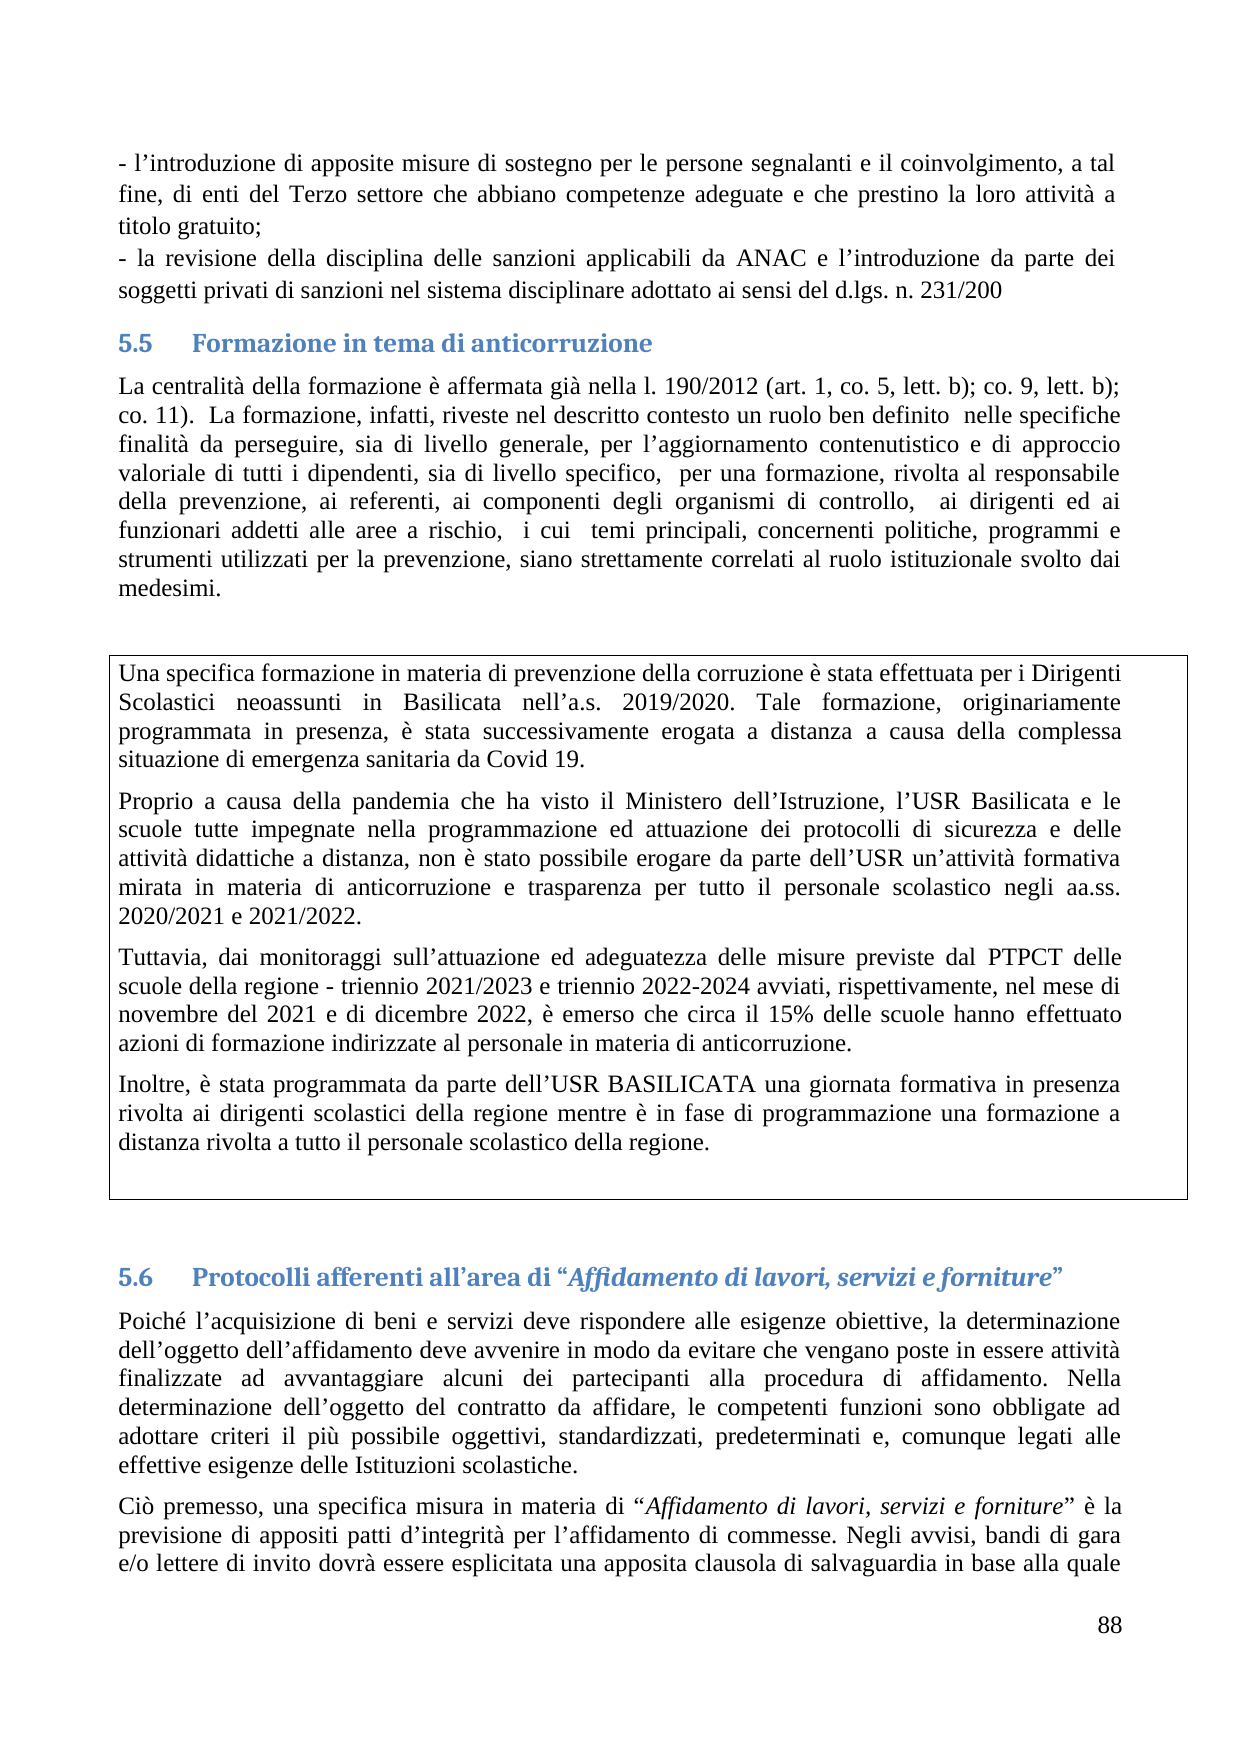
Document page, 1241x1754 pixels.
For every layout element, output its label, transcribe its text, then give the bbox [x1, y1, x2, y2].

text La centralità della formazione è affermata già nella l. 190/2012 (art. 1, co. 5, lett. b); co. 9, lett. b); co. 11). La formazione, infatti, riveste nel descritto contesto un ruolo ben definito nelle specifiche finalità da perseguire, sia di livello generale, per l’aggiornamento contenutistico e di approccio valoriale di tutti i dipendenti, sia di livello specifico, per una formazione, rivolta al responsabile della prevenzione, ai referenti, ai componenti degli organismi di controllo, ai dirigenti ed ai funzionari addetti alle aree a rischio, i cui temi principali, concernenti politiche, programmi e strumenti utilizzati per la prevenzione, siano strettamente correlati al ruolo istituzionale svolto dai medesimi. [118, 371, 1122, 601]
text Tuttavia, dai monitoraggi sull’attuazione ed adeguatezza delle misure previste dal PTPCT delle scuole della regione - triennio 2021/2023 e triennio 2022-2024 avviati, rispettivamente, nel mese di novembre del 2021 e di dicembre 2022, è emerso che circa il 15% delle scuole hanno effettuato azioni di formazione indirizzate al personale in materia di anticorruzione. [110, 939, 1187, 1057]
list Formazione in tema di anticorruzione [118, 328, 1122, 359]
text Inoltre, è stata programmata da parte dell’USR BASILICATA una giornata formativa in presenza rivolta ai dirigenti scolastici della regione mentre è in fase di programmazione una formazione a distanza rivolta a tutto il personale scolastico della regione. [110, 1066, 1187, 1156]
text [118, 1491, 1122, 1577]
text - la revisione della disciplina delle sanzioni applicabili da ANAC e l’introduzione da parte dei soggetti privati di sanzioni nel sistema disciplinare adottato ai sensi del d.lgs. n. 231/200 [118, 243, 1117, 304]
list Protocolli afferenti all’area di “Affidamento di lavori, servizi e forniture” [118, 1262, 1122, 1293]
text - l’introduzione di apposite misure di sostegno per le persone segnalanti e il coinvolgimento, a tal fine, di enti del Terzo settore che abbiano competenze adeguate e che prestino la loro attività a titolo gratuito; [118, 148, 1117, 240]
text Una specifica formazione in materia di prevenzione della corruzione è stata effettuata per i Dirigenti Scolastici neoassunti in Basilicata nell’a.s. 2019/2020. Tale formazione, originariamente programmata in presenza, è stata successivamente erogata a distanza a causa della complessa situazione di emergenza sanitaria da Covid 19. [110, 656, 1187, 773]
text Proprio a causa della pandemia che ha visto il Ministero dell’Istruzione, l’USR Basilicata e le scuole tutte impegnate nella programmazione ed attuazione dei protocolli di sicurezza e delle attività didattiche a distanza, non è stato possibile erogare da parte dell’USR un’attività formativa mirata in materia di anticorruzione e trasparenza per tutto il personale scolastico negli aa.ss. 2020/2021 e 2021/2022. [110, 783, 1187, 929]
text Poiché l’acquisizione di beni e servizi deve rispondere alle esigenze obiettive, la determinazione dell’oggetto dell’affidamento deve avvenire in modo da evitare che vengano poste in essere attività finalizzate ad avvantaggiare alcuni dei partecipanti alla procedura di affidamento. Nella determinazione dell’oggetto del contratto da affidare, le competenti funzioni sono obbligate ad adottare criteri il più possibile oggettivi, standardizzati, predeterminati e, comunque legati alle effettive esigenze delle Istituzioni scolastiche. [118, 1306, 1122, 1478]
